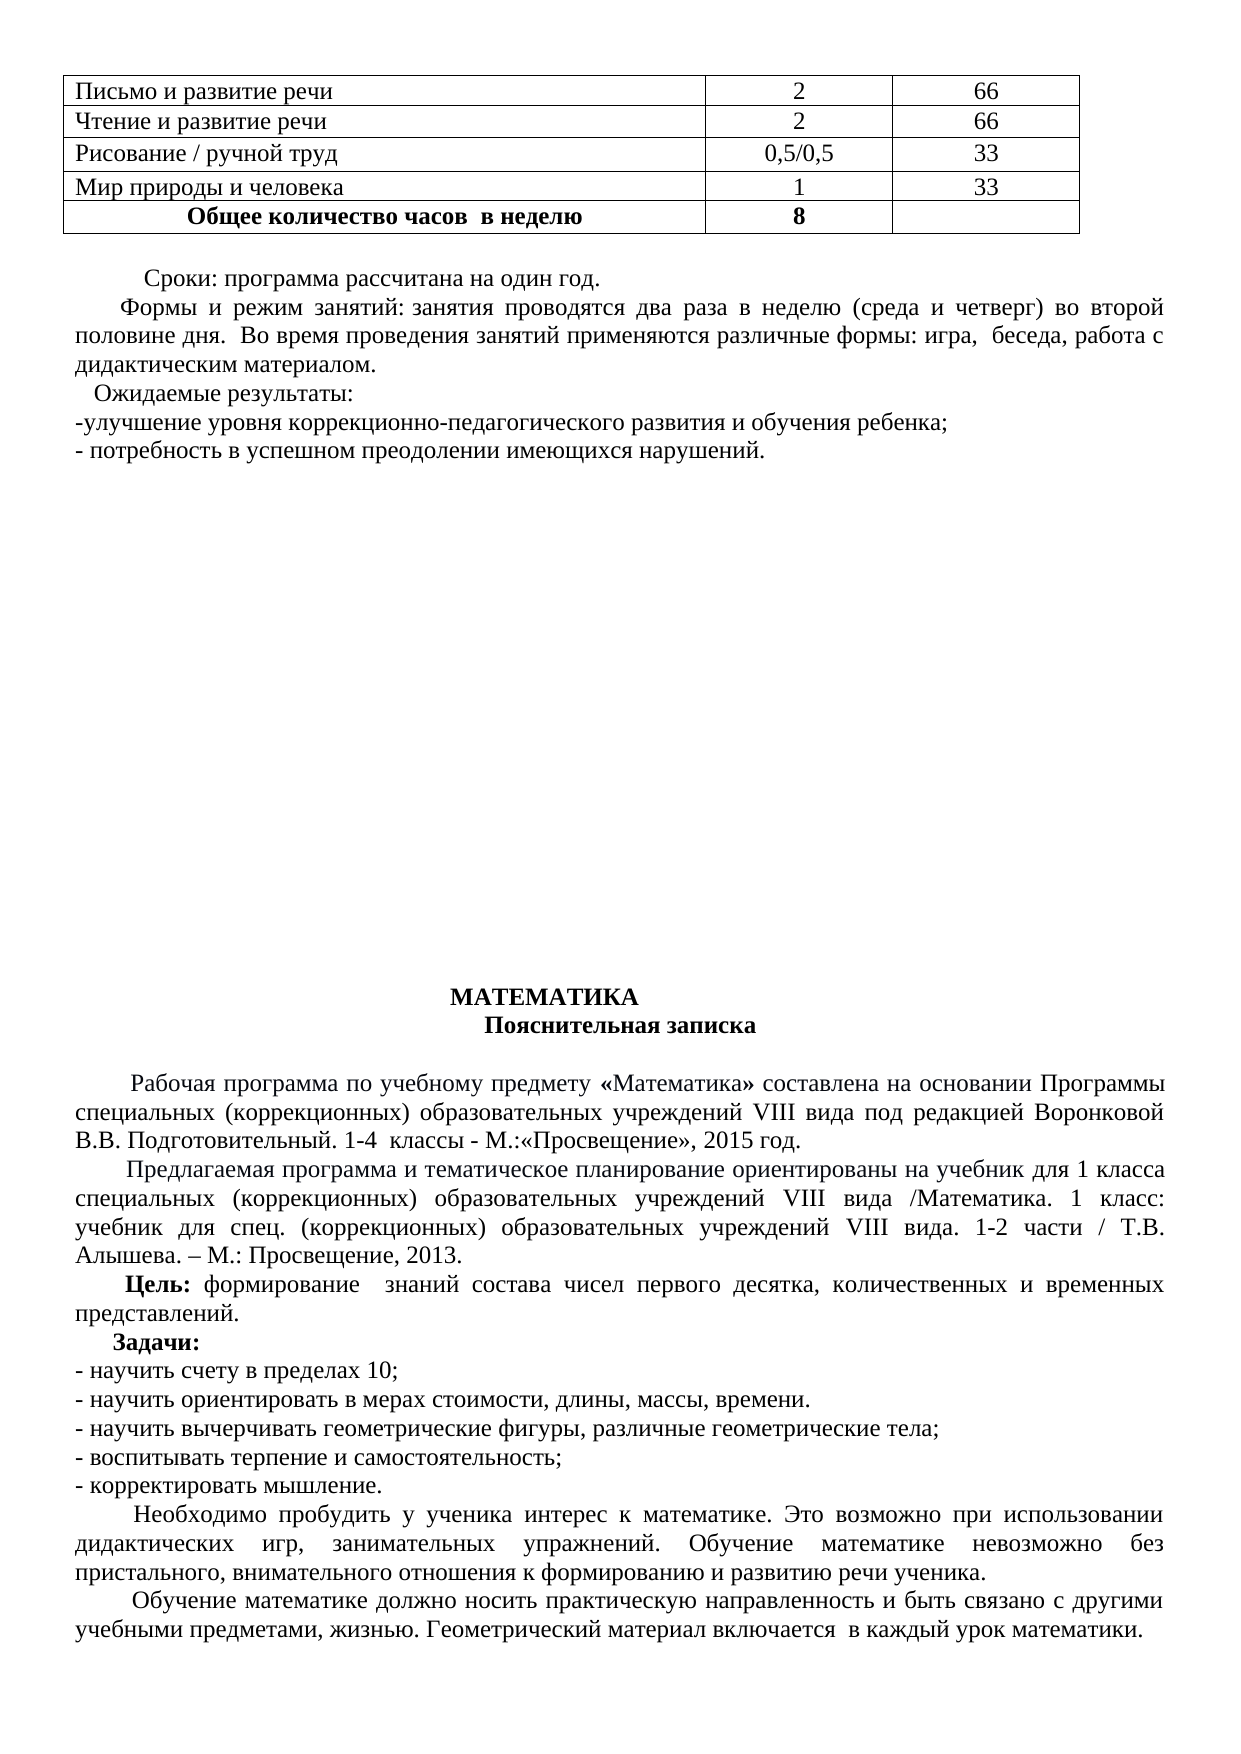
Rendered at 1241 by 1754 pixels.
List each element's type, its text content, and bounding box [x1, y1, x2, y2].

table_cell 8 [706, 201, 892, 233]
table_cell Общее количество часов в неделю [64, 201, 705, 233]
table_cell Письмо и развитие речи [64, 76, 705, 105]
table_cell Чтение и развитие речи [64, 106, 705, 137]
table_cell 33 [893, 138, 1079, 171]
table_cell 1 [706, 172, 892, 200]
text - воспитывать терпение и самостоятельность; [75, 1442, 1165, 1471]
text Сроки: программа рассчитана на один год. [75, 263, 1165, 292]
table_cell 66 [893, 106, 1079, 137]
table_cell Рисование / ручной труд [64, 138, 705, 171]
text Обучение математике должно носить практическую направленность и быть связано с другими учебными предметами, жизнью. Геометрический материал включается в каждый урок математики. [75, 1586, 1165, 1643]
text МАТЕМАТИКА [75, 982, 1165, 1011]
text Задачи: [75, 1327, 1165, 1356]
table_cell [893, 201, 1079, 233]
table_cell 66 [893, 76, 1079, 105]
text Ожидаемые результаты: [75, 378, 1165, 407]
text Рабочая программа по учебному предмету «Математика» составлена на основании Программы специальных (коррекционных) образовательных учреждений VIII вида под редакцией Воронковой В.В. Подготовительный. 1-4 классы - М.:«Просвещение», 2015 год. [75, 1068, 1165, 1154]
text - научить счету в пределах 10; [75, 1356, 1165, 1384]
text - научить ориентировать в мерах стоимости, длины, массы, времени. [75, 1384, 1165, 1413]
text - корректировать мышление. [75, 1471, 1165, 1499]
text - потребность в успешном преодолении имеющихся нарушений. [75, 436, 1165, 464]
text -улучшение уровня коррекционно-педагогического развития и обучения ребенка; [75, 407, 1165, 436]
table_cell 0,5/0,5 [706, 138, 892, 171]
text Формы и режим занятий: занятия проводятся два раза в неделю (среда и четверг) во второй половине дня. Во время проведения занятий применяются различные формы: игра, беседа, работа с дидактическим материалом. [75, 292, 1165, 378]
text Предлагаемая программа и тематическое планирование ориентированы на учебник для 1 класса специальных (коррекционных) образовательных учреждений VIII вида /Математика. 1 класс: учебник для спец. (коррекционных) образовательных учреждений VIII вида. 1-2 части / Т.В. Алышева. – М.: Просвещение, 2013. [75, 1154, 1165, 1269]
table_cell 2 [706, 106, 892, 137]
text Цель: формирование знаний состава чисел первого десятка, количественных и временных представлений. [75, 1269, 1165, 1327]
text Пояснительная записка [75, 1011, 1165, 1039]
text - научить вычерчивать геометрические фигуры, различные геометрические тела; [75, 1413, 1165, 1442]
table_cell 2 [706, 76, 892, 105]
table_cell Мир природы и человека [64, 172, 705, 200]
text Необходимо пробудить у ученика интерес к математике. Это возможно при использовании дидактических игр, занимательных упражнений. Обучение математике невозможно без пристального, внимательного отношения к формированию и развитию речи ученика. [75, 1499, 1165, 1586]
table_cell 33 [893, 172, 1079, 200]
